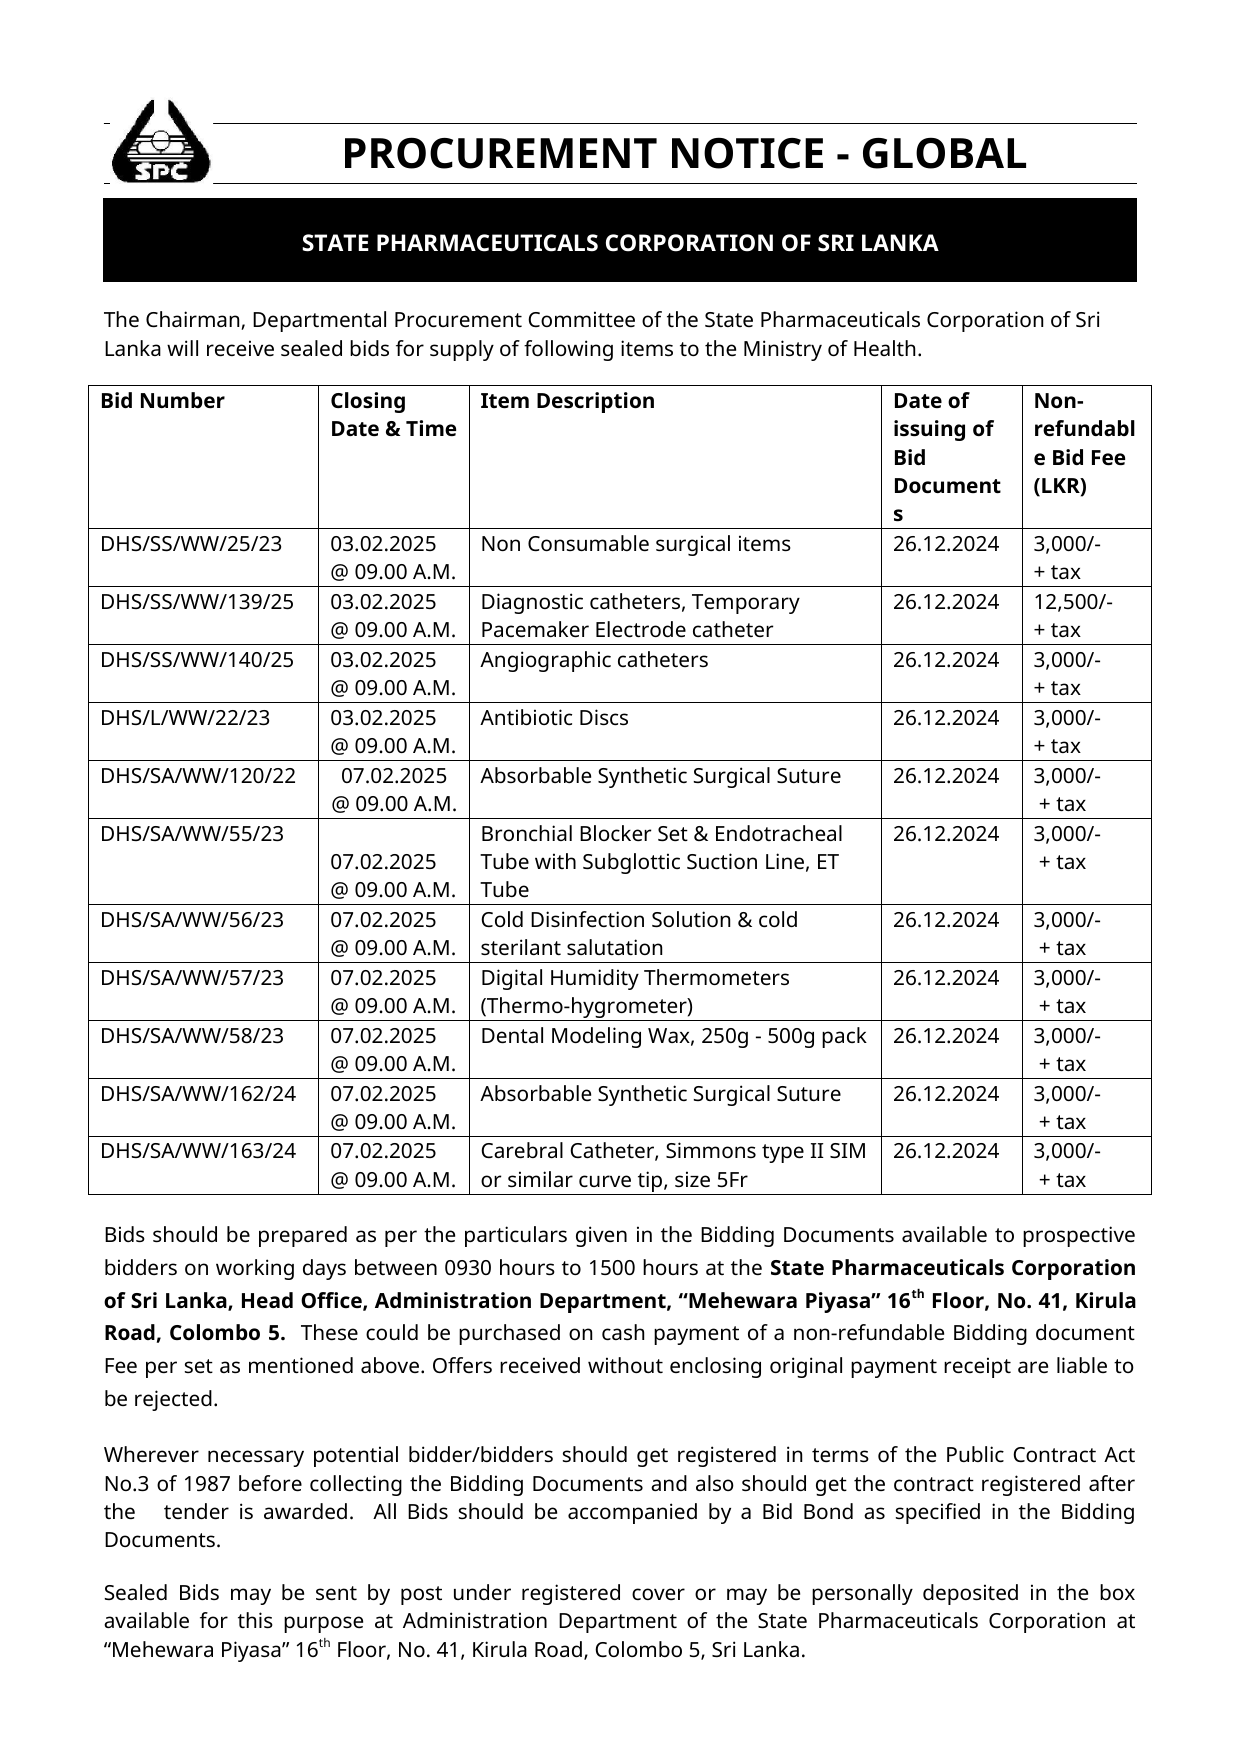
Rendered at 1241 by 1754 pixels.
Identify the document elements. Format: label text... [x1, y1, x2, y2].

table_cell Carebral Catheter, Simmons type II SIM or similar curve tip, size 5Fr [470, 1137, 881, 1193]
table_cell Non Consumable surgical items [470, 529, 881, 586]
table_cell 3,000/- + tax [1023, 963, 1151, 1020]
table_header Date of issuing of Bid Documents [882, 386, 1022, 528]
table_cell Bronchial Blocker Set & Endotracheal Tube with Subglottic Suction Line, ET Tube [470, 819, 881, 904]
table_cell 07.02.2025 @ 09.00 A.M. [319, 1137, 469, 1193]
table_header Item Description [470, 386, 881, 528]
table_cell 3,000/- + tax [1023, 905, 1151, 962]
table_cell DHS/SA/WW/120/22 [89, 761, 318, 818]
table_cell 3,000/- + tax [1023, 703, 1151, 760]
table_cell 03.02.2025 @ 09.00 A.M. [319, 703, 469, 760]
table_cell DHS/SA/WW/163/24 [89, 1137, 318, 1193]
table_cell 3,000/- + tax [1023, 1079, 1151, 1136]
table_cell DHS/SA/WW/55/23 [89, 819, 318, 904]
table_cell 07.02.2025 @ 09.00 A.M. [319, 1021, 469, 1078]
table_cell 26.12.2024 [882, 819, 1022, 904]
table_cell 26.12.2024 [882, 529, 1022, 586]
table_cell DHS/SA/WW/56/23 [89, 905, 318, 962]
table_cell 26.12.2024 [882, 1137, 1022, 1193]
table_cell 03.02.2025 @ 09.00 A.M. [319, 529, 469, 586]
table_cell DHS/SA/WW/162/24 [89, 1079, 318, 1136]
table_cell DHS/SS/WW/140/25 [89, 645, 318, 702]
table_cell 3,000/- + tax [1023, 1021, 1151, 1078]
table_cell 26.12.2024 [882, 963, 1022, 1020]
table_cell 07.02.2025 @ 09.00 A.M. [319, 963, 469, 1020]
table_cell DHS/SA/WW/58/23 [89, 1021, 318, 1078]
table_cell 07.02.2025 @ 09.00 A.M. [319, 905, 469, 962]
picture [110, 97, 214, 190]
table_cell 26.12.2024 [882, 1021, 1022, 1078]
table_header Non-refundable Bid Fee (LKR) [1023, 386, 1151, 528]
table_cell 3,000/- + tax [1023, 761, 1151, 818]
table_cell 26.12.2024 [882, 703, 1022, 760]
table_cell 03.02.2025 @ 09.00 A.M. [319, 587, 469, 644]
text PROCUREMENT NOTICE - GLOBAL [214, 124, 1137, 183]
table_cell Absorbable Synthetic Surgical Suture [470, 761, 881, 818]
table_header Closing Date & Time [319, 386, 469, 528]
table_cell DHS/SA/WW/57/23 [89, 963, 318, 1020]
table_cell 07.02.2025 @ 09.00 A.M. [319, 1079, 469, 1136]
table_cell 3,000/- + tax [1023, 819, 1151, 904]
table_cell 07.02.2025 @ 09.00 A.M. [319, 819, 469, 904]
text The Chairman, Departmental Procurement Committee of the State Pharmaceuticals Corporation of Sri Lanka will receive sealed bids for supply of following items to the Ministry of Health. [103, 305, 1137, 362]
table_cell Absorbable Synthetic Surgical Suture [470, 1079, 881, 1136]
table_cell 07.02.2025 @ 09.00 A.M. [319, 761, 469, 818]
table_cell 3,000/- + tax [1023, 529, 1151, 586]
table_cell 26.12.2024 [882, 1079, 1022, 1136]
table_cell DHS/SS/WW/139/25 [89, 587, 318, 644]
table_cell Diagnostic catheters, Temporary Pacemaker Electrode catheter [470, 587, 881, 644]
table_cell DHS/SS/WW/25/23 [89, 529, 318, 586]
table_cell 26.12.2024 [882, 587, 1022, 644]
list Wherever necessary potential bidder/bidders should get registered in terms of the Public Contract Act No.3 of 1987 before collecting the Bidding Documents and also should get the contract registered after the tender is awarded. All Bids should be accompanied by a Bid Bond as specified in the Bidding Documents. [103, 1440, 1137, 1554]
table_cell DHS/L/WW/22/23 [89, 703, 318, 760]
text STATE PHARMACEUTICALS CORPORATION OF SRI LANKA [103, 227, 1137, 258]
table_header Bid Number [89, 386, 318, 528]
table_cell Antibiotic Discs [470, 703, 881, 760]
text Bids should be prepared as per the particulars given in the Bidding Documents available to prospective bidders on working days between 0930 hours to 1500 hours at the State Pharmaceuticals Corporation of Sri Lanka, Head Office, Administration Department, “Mehewara Piyasa” 16th Floor, No. 41, Kirula Road, Colombo 5. These could be purchased on cash payment of a non-refundable Bidding document Fee per set as mentioned above. Offers received without enclosing original payment receipt are liable to be rejected. [103, 1221, 1137, 1412]
table_cell Dental Modeling Wax, 250g - 500g pack [470, 1021, 881, 1078]
table_cell 26.12.2024 [882, 905, 1022, 962]
table_cell 12,500/- + tax [1023, 587, 1151, 644]
table_cell Cold Disinfection Solution & cold sterilant salutation [470, 905, 881, 962]
table_cell 26.12.2024 [882, 645, 1022, 702]
table_cell 26.12.2024 [882, 761, 1022, 818]
table_cell 3,000/- + tax [1023, 1137, 1151, 1193]
table_cell 03.02.2025 @ 09.00 A.M. [319, 645, 469, 702]
text Sealed Bids may be sent by post under registered cover or may be personally deposited in the box available for this purpose at Administration Department of the State Pharmaceuticals Corporation at “Mehewara Piyasa” 16th Floor, No. 41, Kirula Road, Colombo 5, Sri Lanka. [103, 1578, 1137, 1663]
table_cell 3,000/- + tax [1023, 645, 1151, 702]
table_cell Digital Humidity Thermometers (Thermo-hygrometer) [470, 963, 881, 1020]
table_cell Angiographic catheters [470, 645, 881, 702]
